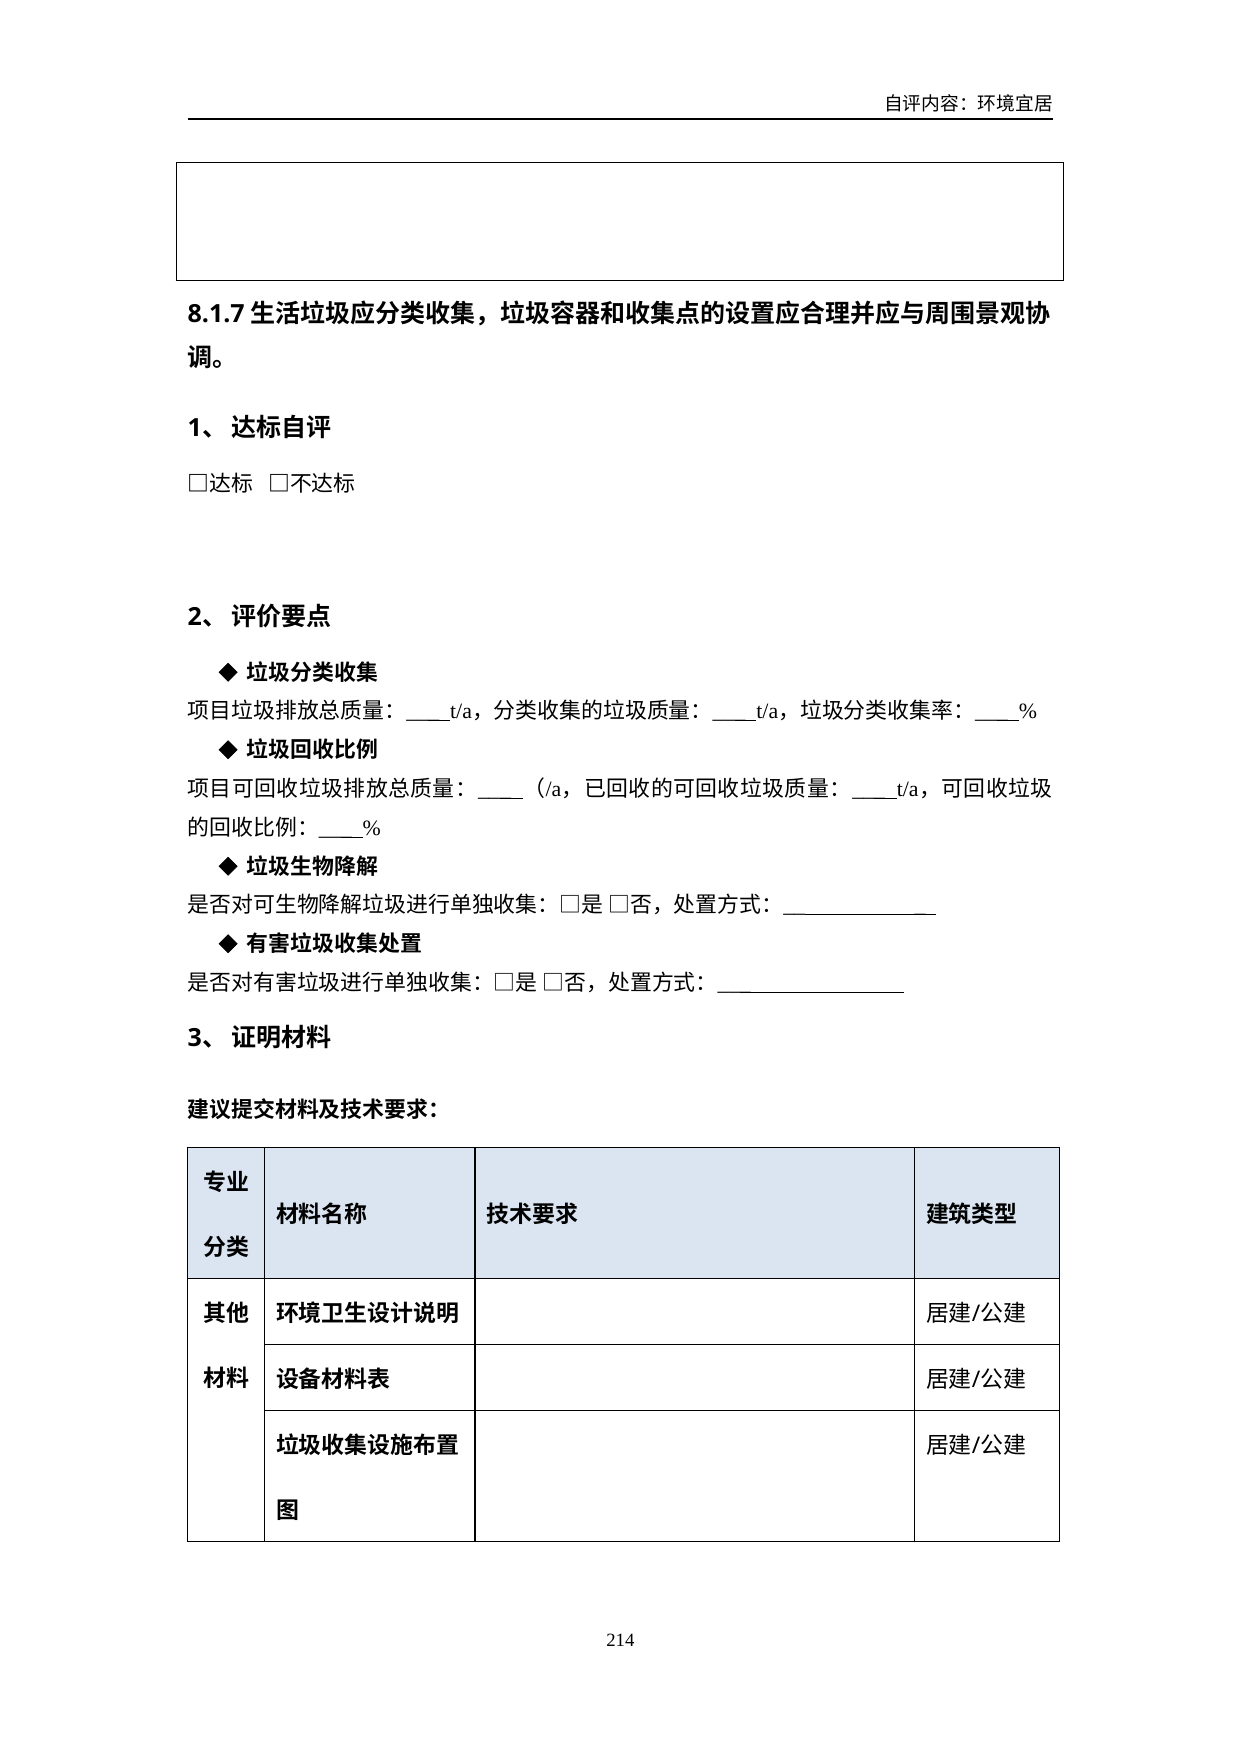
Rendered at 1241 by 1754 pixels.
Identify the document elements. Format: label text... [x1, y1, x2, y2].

list 垃圾回收比例 [217, 732, 1053, 764]
text 是否对可生物降解垃圾进行单独收集：□是 □否，处置方式：__ _ [187, 887, 1053, 919]
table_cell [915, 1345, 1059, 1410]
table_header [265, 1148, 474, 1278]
text 建议提交材料及技术要求： [187, 1092, 1053, 1124]
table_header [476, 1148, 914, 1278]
list 垃圾生物降解 [217, 848, 1053, 881]
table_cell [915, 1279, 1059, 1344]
subtitle 8.1.7生活垃圾应分类收集，垃圾容器和收集点的设置应合理并应与周围景观协调。 [187, 294, 1053, 373]
list 达标自评 [187, 393, 1053, 458]
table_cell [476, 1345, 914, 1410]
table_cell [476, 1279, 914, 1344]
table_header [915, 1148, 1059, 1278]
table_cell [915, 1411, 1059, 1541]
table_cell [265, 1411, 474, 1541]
list 垃圾分类收集 [217, 654, 1053, 687]
text 是否对有害垃圾进行单独收集：□是 □否，处置方式：___ [187, 964, 1053, 997]
text 项目可回收垃圾排放总质量：___ （/a，已回收的可回收垃圾质量：___ t/a，可回收垃圾的回收比例：___ % [187, 771, 1053, 842]
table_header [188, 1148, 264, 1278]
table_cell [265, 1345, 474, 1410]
text □达标 □不达标 [187, 465, 1053, 498]
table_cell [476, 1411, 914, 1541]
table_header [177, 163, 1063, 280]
list 评价要点 [187, 582, 1053, 647]
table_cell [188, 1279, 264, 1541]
text 项目垃圾排放总质量：___ t/a，分类收集的垃圾质量：___ t/a，垃圾分类收集率：___ % [187, 693, 1053, 726]
list 有害垃圾收集处置 [217, 926, 1053, 958]
list 证明材料 [187, 1003, 1053, 1068]
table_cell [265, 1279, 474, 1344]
